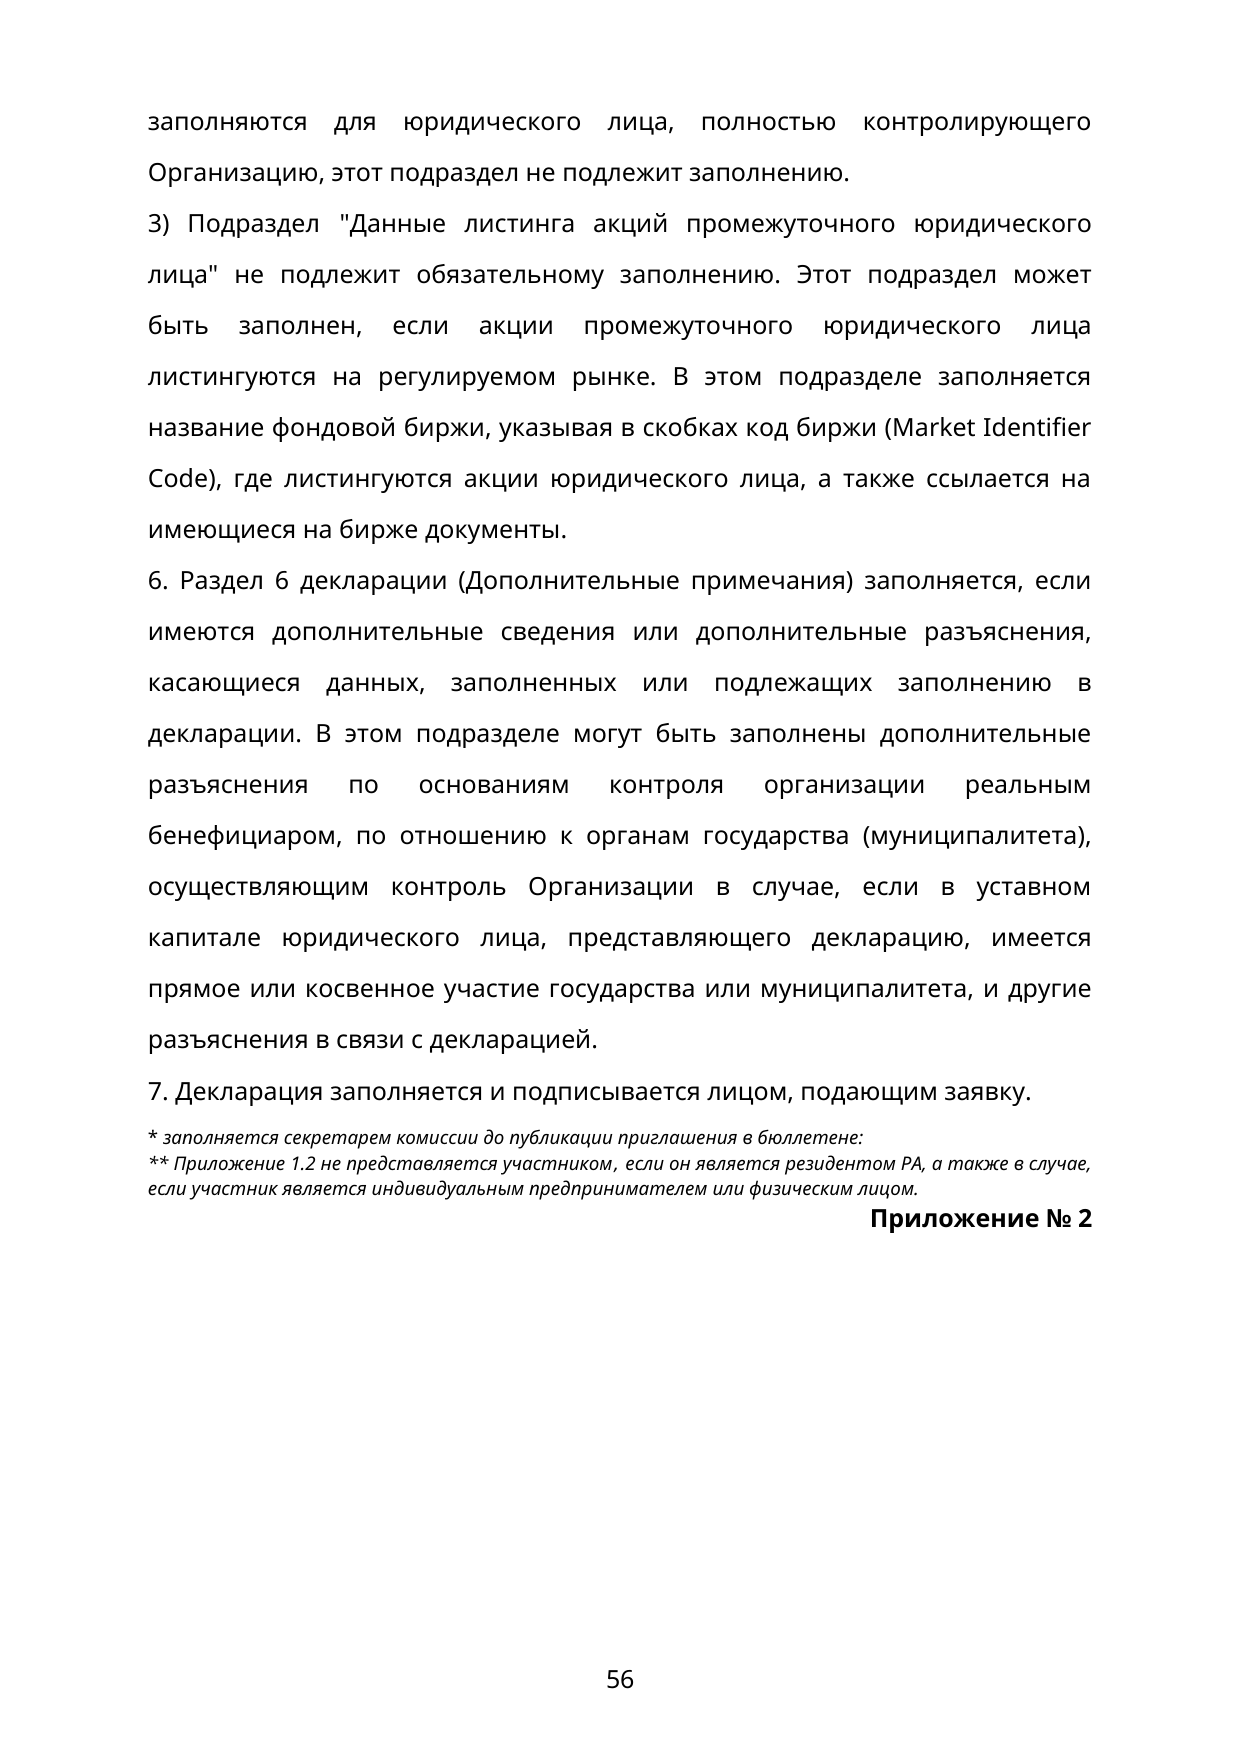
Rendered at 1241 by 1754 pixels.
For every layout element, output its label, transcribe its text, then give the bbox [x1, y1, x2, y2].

text 7. Декларация заполняется и подписывается лицом, подающим заявку. [148, 1073, 1092, 1107]
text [148, 103, 1092, 188]
text 6. Раздел 6 декларации (Дополнительные примечания) заполняется, если имеются дополнительные сведения или дополнительные разъяснения, касающиеся данных, заполненных или подлежащих заполнению в декларации. В этом подразделе могут быть заполнены дополнительные разъяснения по основаниям контроля организации реальным бенефициаром, по отношению к органам государства (муниципалитета), осуществляющим контроль Организации в случае, если в уставном капитале юридического лица, представляющего декларацию, имеется прямое или косвенное участие государства или муниципалитета, и другие разъяснения в связи с декларацией. [148, 563, 1092, 1056]
text * заполняется секретарем комиссии до публикации приглашения в бюллетене: [148, 1124, 1092, 1150]
text ** Приложение 1.2 не представляется участником, если он является резидентом РА, а также в случае, если участник является индивидуальным предпринимателем или физическим лицом. [148, 1150, 1092, 1201]
text Приложение № 2 [148, 1201, 1092, 1235]
text 3) Подраздел "Данные листинга акций промежуточного юридического лица" не подлежит обязательному заполнению. Этот подраздел может быть заполнен, если акции промежуточного юридического лица листингуются на регулируемом рынке. В этом подразделе заполняется название фондовой биржи, указывая в скобках код биржи (Market Identifier Code), где листингуются акции юридического лица, а также ссылается на имеющиеся на бирже документы. [148, 206, 1092, 546]
